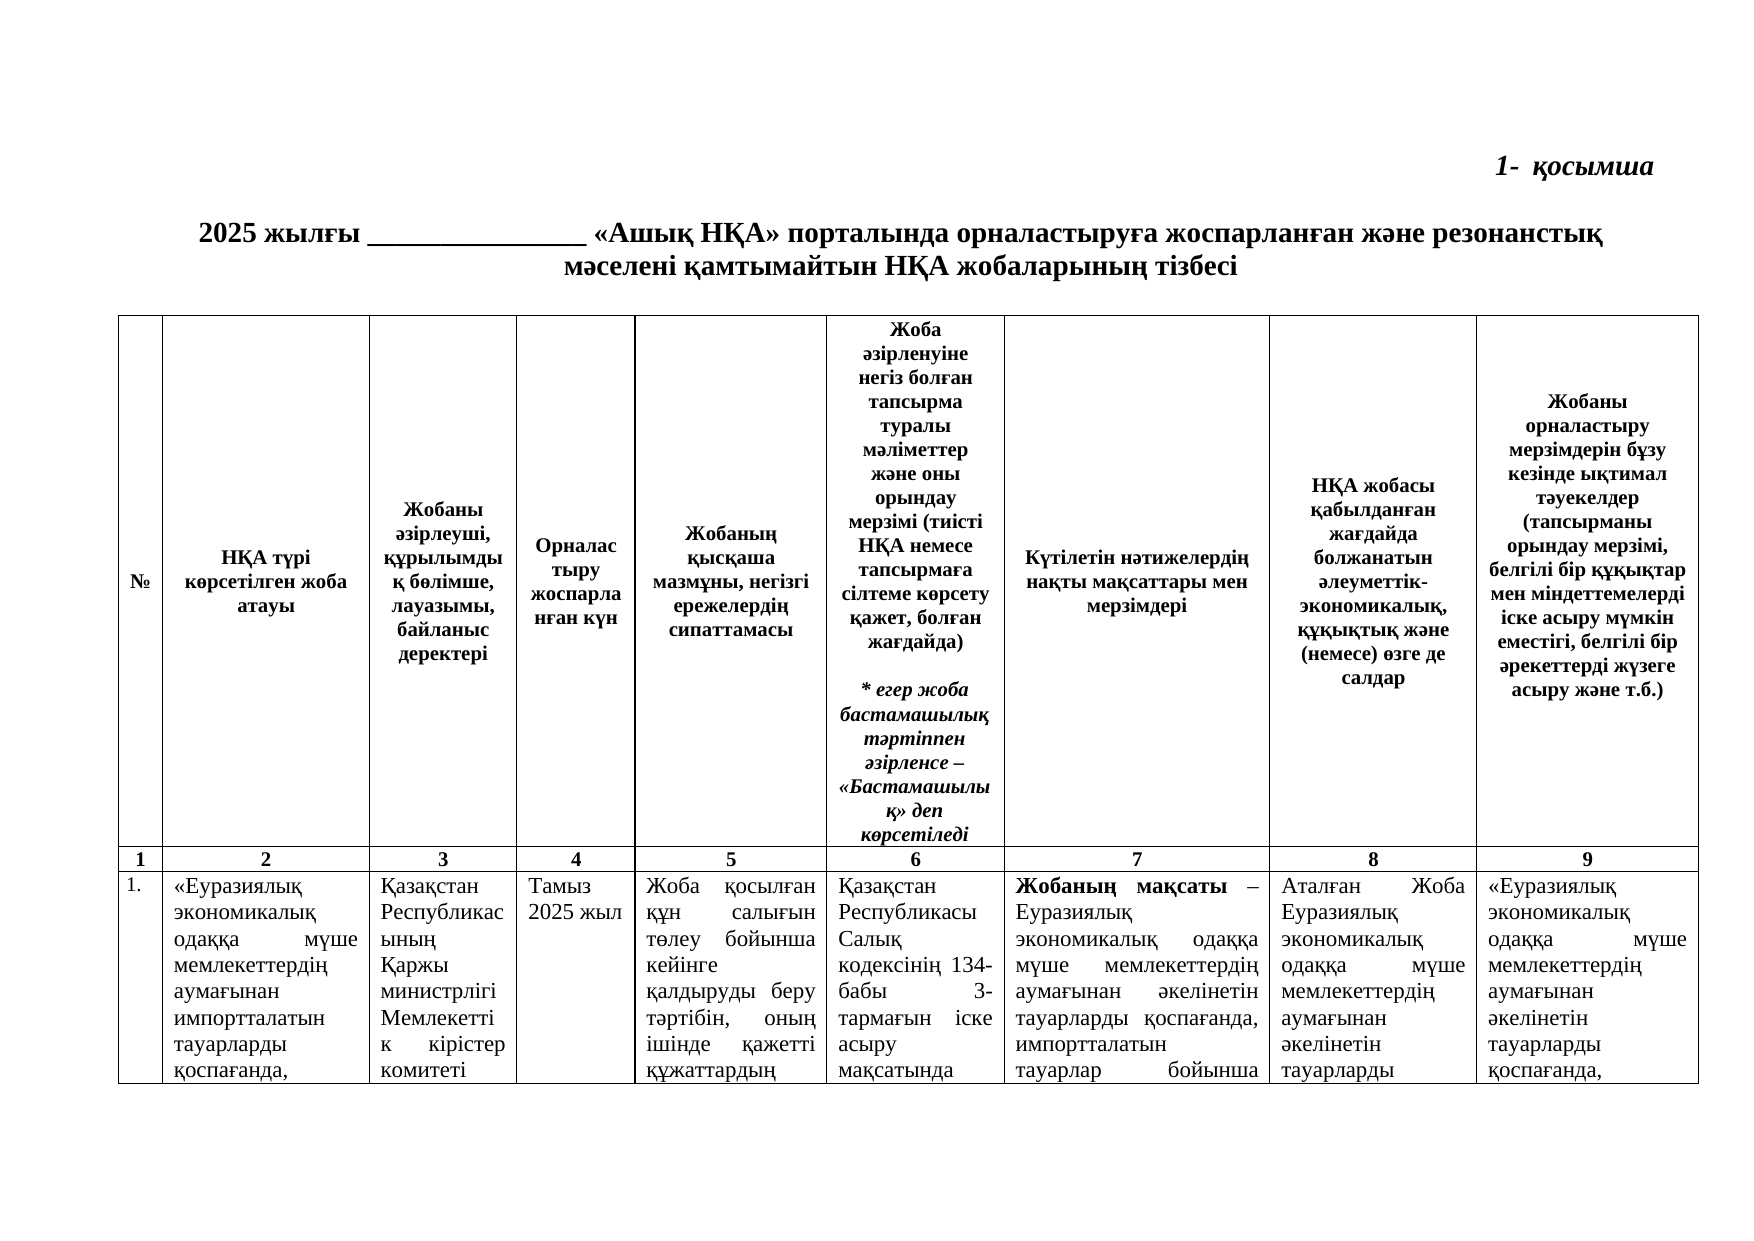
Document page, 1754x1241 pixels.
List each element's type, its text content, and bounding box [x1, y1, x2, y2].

table_cell Тамыз 2025 жыл [517, 872, 634, 1083]
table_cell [370, 872, 516, 1083]
table_header Жобаны әзірлеуші, құрылымдық бөлімше, лауазымы, байланыс деректері [370, 316, 516, 846]
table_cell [827, 872, 1004, 1083]
table_cell [119, 872, 162, 1083]
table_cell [1005, 872, 1269, 1083]
table_header Жобаның қысқаша мазмұны, негізгі ережелердің сипаттамасы [636, 316, 826, 846]
text 2025 жылғы _______________ «Ашық НҚА» порталында орналастыруға жоспарланған және резонанстық мәселені қамтымайтын НҚА жобаларының тізбесі [148, 215, 1654, 282]
table_cell 7 [1005, 847, 1269, 871]
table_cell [636, 872, 826, 1083]
table_cell 2 [163, 847, 369, 871]
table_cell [163, 872, 369, 1083]
list қосымша [185, 148, 1654, 181]
table_cell 4 [517, 847, 634, 871]
table_header № [119, 316, 162, 846]
table_header Жоба әзірленуіне негіз болған тапсырма туралы мәліметтер және оны орындау мерзімі (тиісті НҚА немесе тапсырмаға сілтеме көрсету қажет, болған жағдайда) * егер жоба бастамашылық тәртіппен әзірленсе – «Бастамашылық» деп көрсетіледі [827, 316, 1004, 846]
table_header НҚА жобасы қабылданған жағдайда болжанатын әлеуметтік-экономикалық, құқықтық және (немесе) өзге де салдар [1270, 316, 1476, 846]
table_header НҚА түрі көрсетілген жоба атауы [163, 316, 369, 846]
table_cell 8 [1270, 847, 1476, 871]
table_cell 3 [370, 847, 516, 871]
table_header Күтілетін нәтижелердің нақты мақсаттары мен мерзімдері [1005, 316, 1269, 846]
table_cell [1477, 872, 1698, 1083]
table_cell 1 [119, 847, 162, 871]
table_cell 6 [827, 847, 1004, 871]
table_header Орналас тыру жоспарланған күн [517, 316, 634, 846]
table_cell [1270, 872, 1476, 1083]
table_header Жобаны орналастыру мерзімдерін бұзу кезінде ықтимал тәуекелдер (тапсырманы орындау мерзімі, белгілі бір құқықтар мен міндеттемелерді іске асыру мүмкін еместігі, белгілі бір әрекеттерді жүзеге асыру және т.б.) [1477, 316, 1698, 846]
table_cell 5 [636, 847, 826, 871]
table_cell 9 [1477, 847, 1698, 871]
